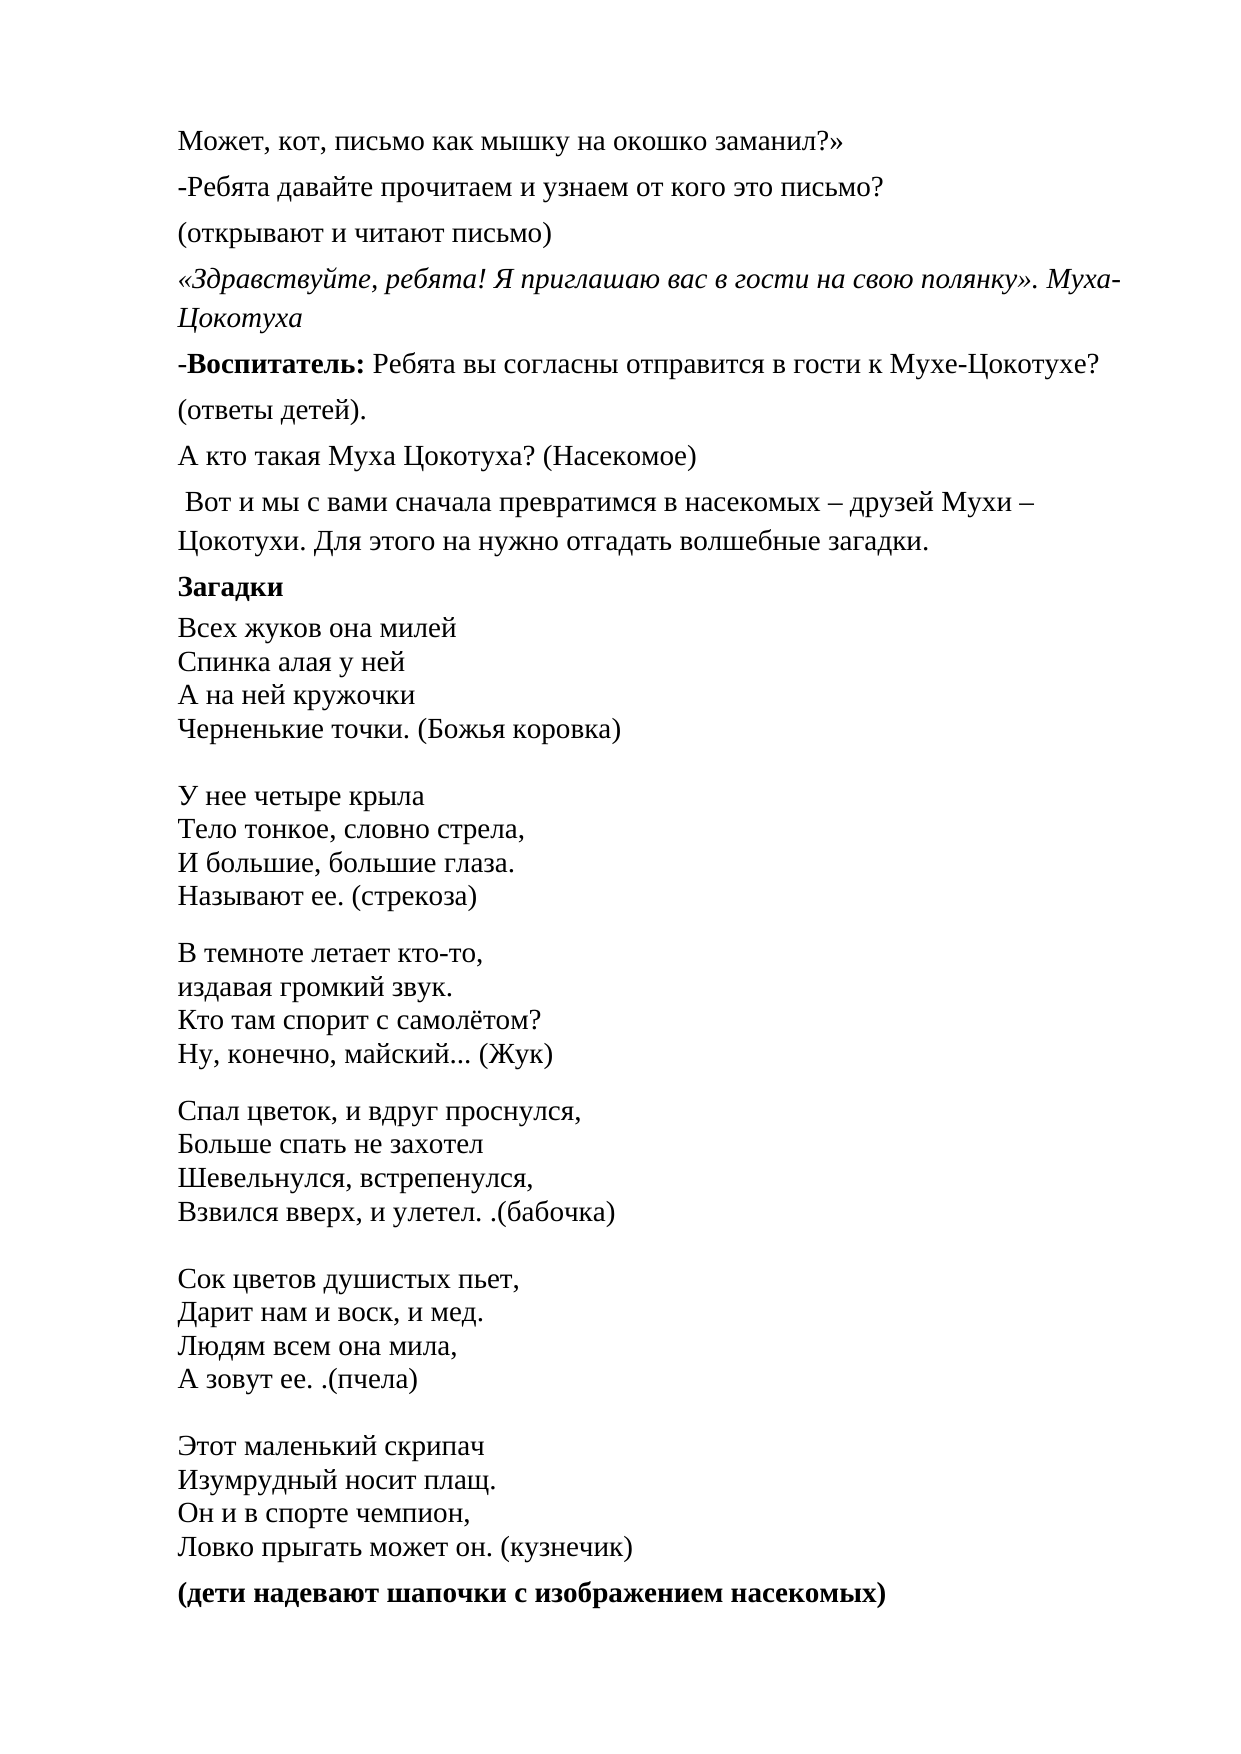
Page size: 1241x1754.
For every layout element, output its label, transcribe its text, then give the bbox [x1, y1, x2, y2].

text У нее четыре крыла [177, 778, 1152, 811]
text Взвился вверх, и улетел. .(бабочка) [177, 1194, 1152, 1227]
text Дарит нам и воск, и мед. [177, 1294, 1152, 1328]
text Всех жуков она милей [177, 610, 1152, 644]
text Загадки [177, 564, 1152, 602]
text Может, кот, письмо как мышку на окошко заманил?» [177, 118, 1152, 156]
text Вот и мы с вами сначала превратимся в насекомых – друзей Мухи – Цокотухи. Для этого на нужно отгадать волшебные загадки. [177, 479, 1152, 556]
text Шевельнулся, встрепенулся, [177, 1160, 1152, 1194]
text Тело тонкое, словно стрела, [177, 811, 1152, 845]
text Изумрудный носит плащ. [177, 1462, 1152, 1496]
text -Ребята давайте прочитаем и узнаем от кого это письмо? [177, 164, 1152, 203]
text -Воспитатель: Ребята вы согласны отправится в гости к Мухе-Цокотухе? [177, 341, 1152, 379]
text Называют ее. (стрекоза) [177, 878, 1152, 912]
text Черненькие точки. (Божья коровка) [177, 711, 1152, 744]
text «Здравствуйте, ребята! Я приглашаю вас в гости на свою полянку». Муха- Цокотуха [177, 257, 1152, 333]
text А кто такая Муха Цокотуха? (Насекомое) [177, 433, 1152, 472]
text Людям всем она мила, [177, 1328, 1152, 1361]
text И большие, большие глаза. [177, 845, 1152, 878]
text Спинка алая у ней [177, 644, 1152, 677]
text Ловко прыгать может он. (кузнечик) [177, 1529, 1152, 1563]
text В темноте летает кто-то, издавая громкий звук. Кто там спорит с самолётом? Ну, конечно, майский... (Жук) [177, 935, 1152, 1069]
text А зовут ее. .(пчела) [177, 1361, 1152, 1395]
text А на ней кружочки [177, 677, 1152, 711]
text Этот маленький скрипач [177, 1428, 1152, 1462]
text (ответы детей). [177, 387, 1152, 426]
text Сок цветов душистых пьет, [177, 1261, 1152, 1294]
text Он и в спорте чемпион, [177, 1496, 1152, 1529]
text Спал цветок, и вдруг проснулся, [177, 1093, 1152, 1127]
text (открывают и читают письмо) [177, 210, 1152, 249]
text (дети надевают шапочки с изображением насекомых) [177, 1570, 1152, 1609]
text Больше спать не захотел [177, 1127, 1152, 1160]
